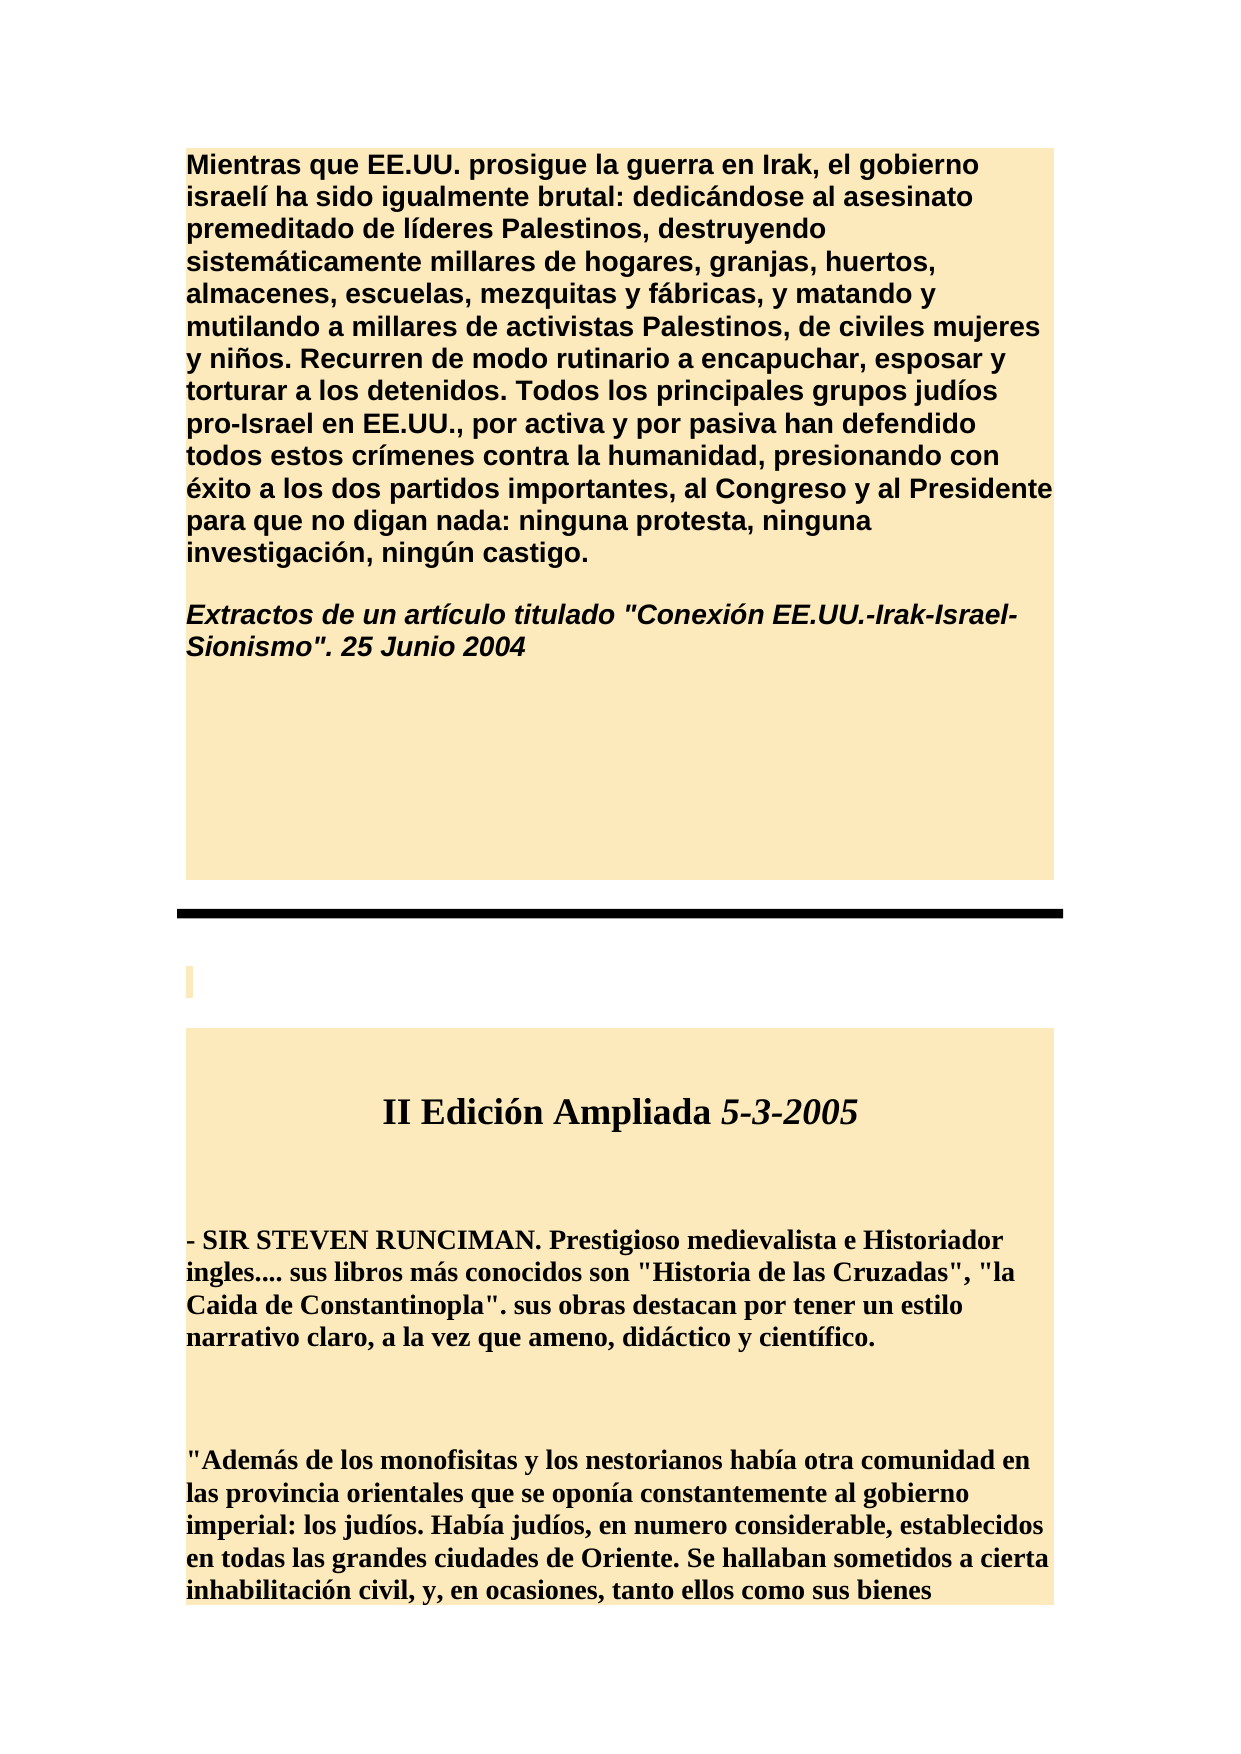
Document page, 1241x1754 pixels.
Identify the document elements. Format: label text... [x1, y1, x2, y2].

text II Edición Ampliada 5-3-2005 [186, 1089, 1054, 1132]
text Extractos de un artículo titulado "Conexión EE.UU.-Irak-Israel-Sionismo". 25 Junio 2004 [186, 598, 1054, 695]
text Mientras que EE.UU. prosigue la guerra en Irak, el gobierno israelí ha sido igualmente brutal: dedicándose al asesinato premeditado de líderes Palestinos, destruyendo sistemáticamente millares de hogares, granjas, huertos, almacenes, escuelas, mezquitas y fábricas, y matando y mutilando a millares de activistas Palestinos, de civiles mujeres y niños. Recurren de modo rutinario a encapuchar, esposar y torturar a los detenidos. Todos los principales grupos judíos pro-Israel en EE.UU., por activa y por pasiva han defendido todos estos crímenes contra la humanidad, presionando con éxito a los dos partidos importantes, al Congreso y al Presidente para que no digan nada: ninguna protesta, ninguna investigación, ningún castigo. [186, 148, 1054, 569]
text - SIR STEVEN RUNCIMAN. Prestigioso medievalista e Historiador ingles.... sus libros más conocidos son "Historia de las Cruzadas", "la Caida de Constantinopla". sus obras destacan por tener un estilo narrativo claro, a la vez que ameno, didáctico y científico. [186, 1223, 1054, 1353]
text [186, 1443, 1054, 1605]
